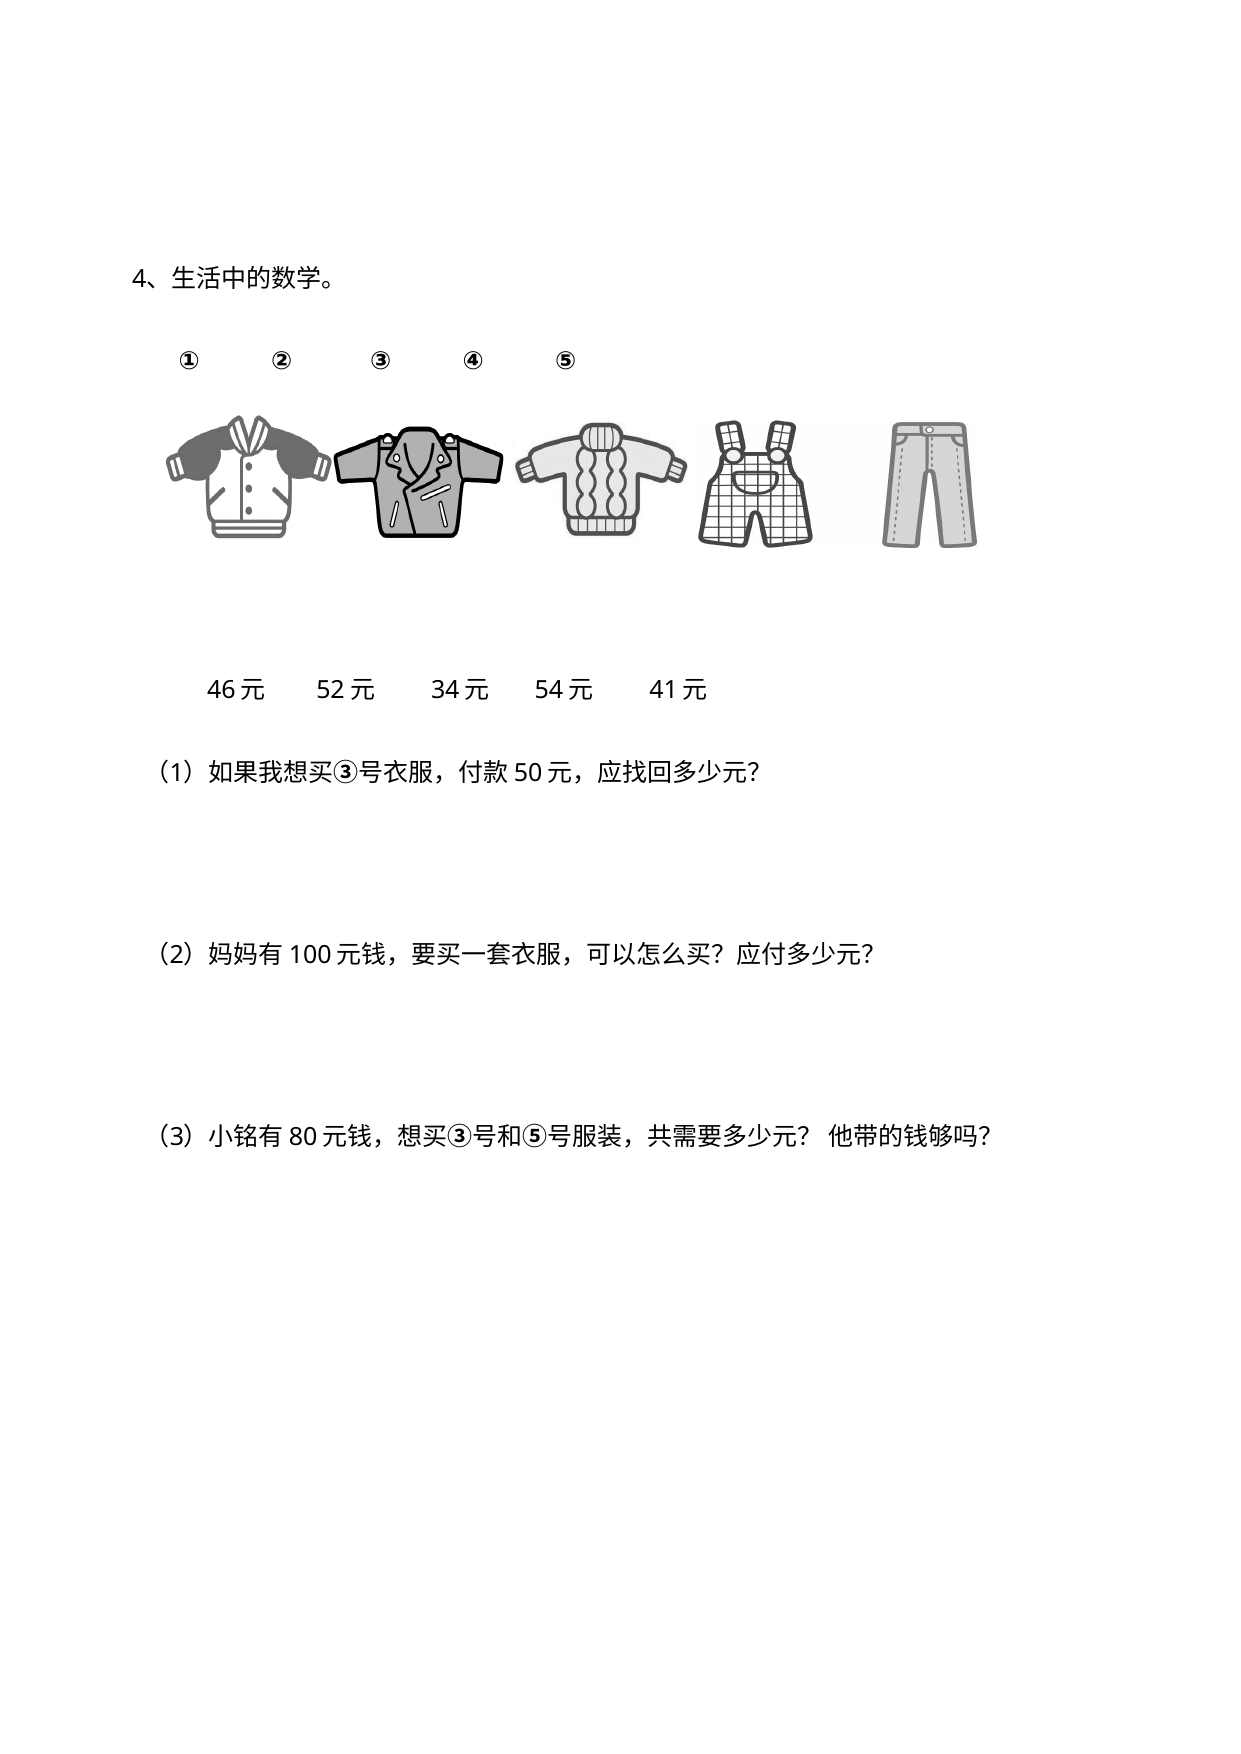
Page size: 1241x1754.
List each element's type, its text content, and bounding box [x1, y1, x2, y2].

text 4、生活中的数学。 [107, 244, 1128, 309]
text （3）小铭有80元钱，想买③号和⑤号服装，共需要多少元？ 他带的钱够吗？ [107, 1102, 1128, 1167]
text ① ② ③ ④ ⑤ [107, 327, 1128, 392]
text （1）如果我想买③号衣服，付款50元，应找回多少元？ [107, 738, 1128, 803]
text （2）妈妈有100元钱，要买一套衣服，可以怎么买？应付多少元？ [107, 920, 1128, 985]
text 46元 52元 34元 54元 41元 [194, 655, 1128, 720]
